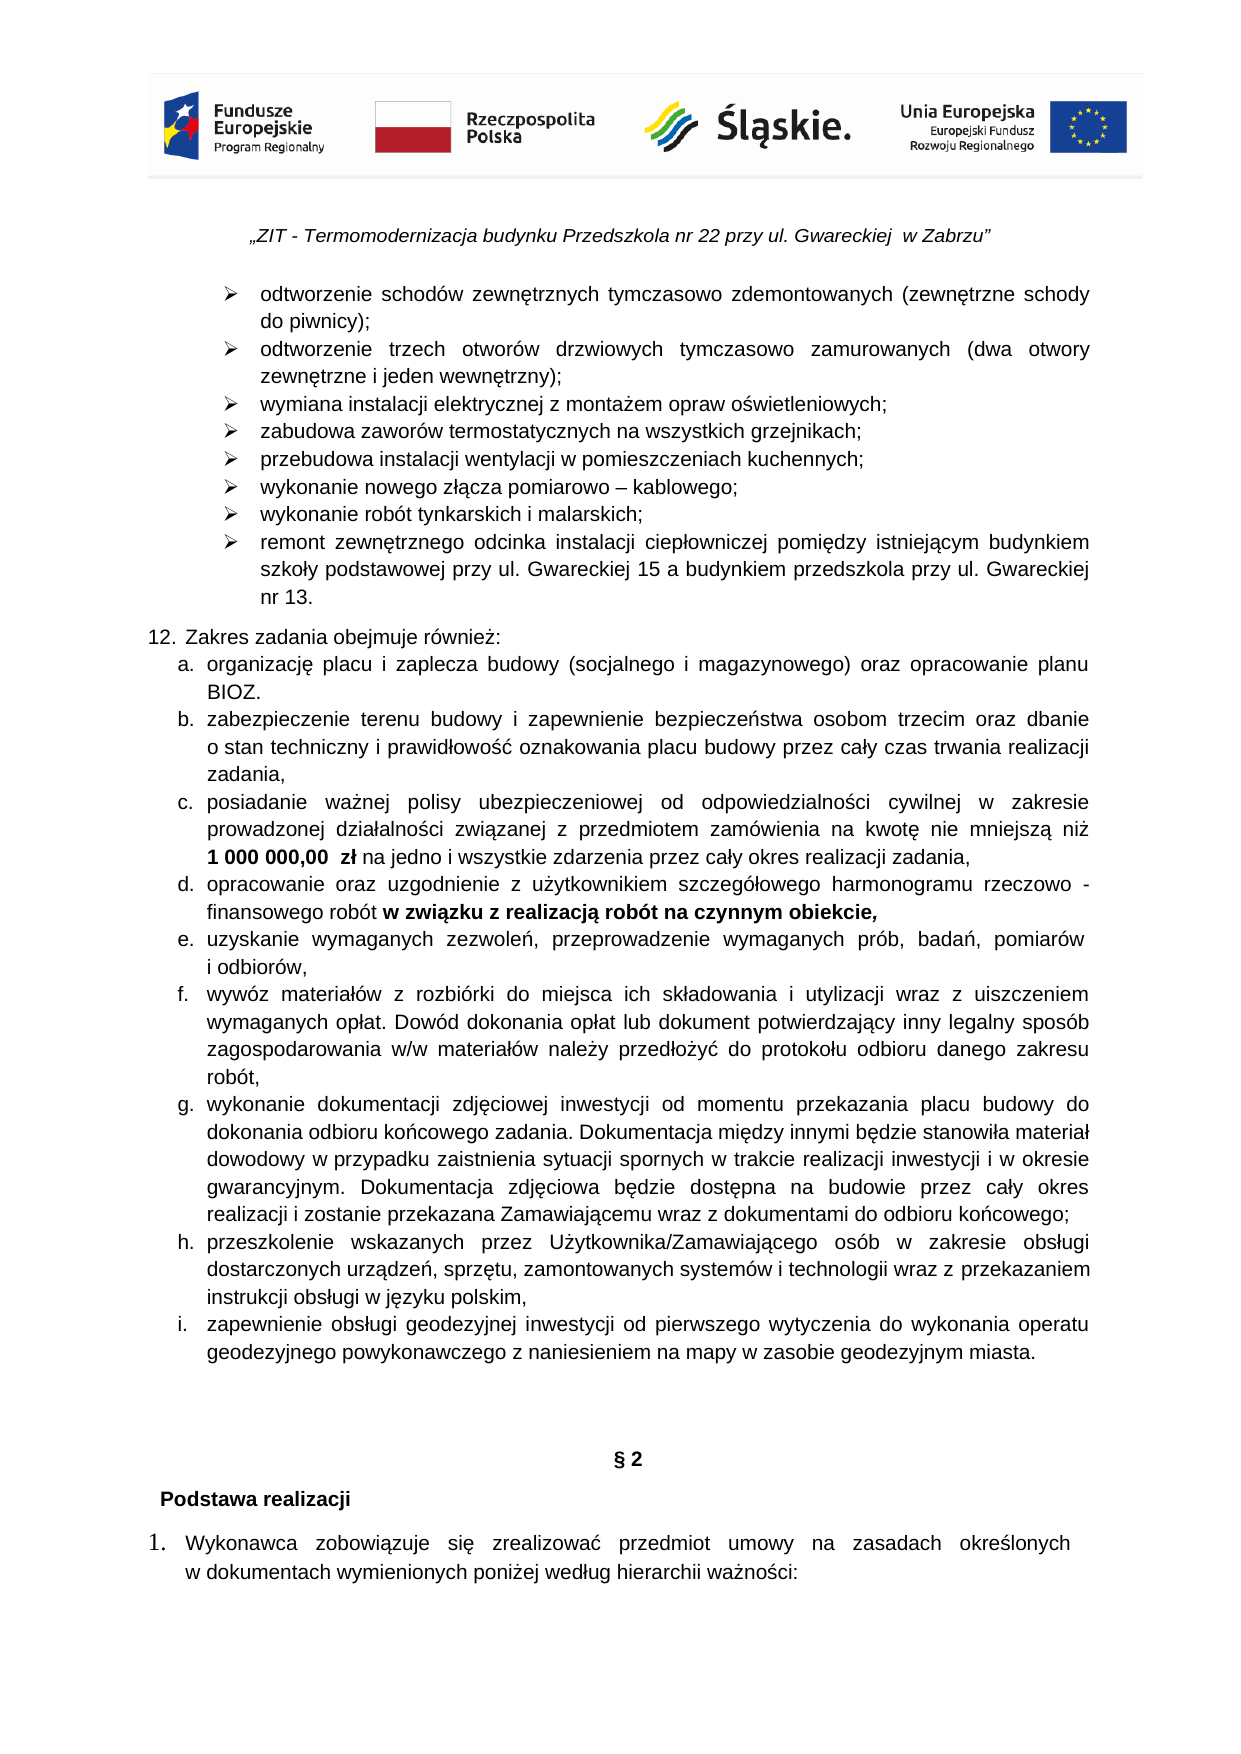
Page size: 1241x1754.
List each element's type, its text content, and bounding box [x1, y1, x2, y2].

text § 2 [166, 1447, 1090, 1471]
list uzyskanie wymaganych zezwoleń, przeprowadzenie wymaganych prób, badań, pomiarów i odbiorów, [177, 927, 1086, 979]
list zabudowa zaworów termostatycznych na wszystkich grzejnikach; [223, 419, 1090, 443]
list odtworzenie schodów zewnętrznych tymczasowo zdemontowanych (zewnętrzne schody do piwnicy); [223, 281, 1090, 333]
picture [147, 73, 1143, 179]
list Wykonawca zobowiązuje się zrealizować przedmiot umowy na zasadach określonych w dokumentach wymienionych poniżej według hierarchii ważności: [148, 1527, 1072, 1583]
list Zakres zadania obejmuje również: [148, 625, 1090, 649]
list zapewnienie obsługi geodezyjnej inwestycji od pierwszego wytyczenia do wykonania operatu geodezyjnego powykonawczego z naniesieniem na mapy w zasobie geodezyjnym miasta. [177, 1312, 1090, 1364]
list organizację placu i zaplecza budowy (socjalnego i magazynowego) oraz opracowanie planu BIOZ. [177, 652, 1090, 704]
list odtworzenie trzech otworów drzwiowych tymczasowo zamurowanych (dwa otwory zewnętrzne i jeden wewnętrzny); [223, 337, 1090, 388]
list przebudowa instalacji wentylacji w pomieszczeniach kuchennych; [223, 447, 1090, 471]
list wykonanie nowego złącza pomiarowo – kablowego; [223, 474, 1090, 498]
list opracowanie oraz uzgodnienie z użytkownikiem szczegółowego harmonogramu rzeczowo - finansowego robót w związku z realizacją robót na czynnym obiekcie, [177, 872, 1090, 924]
list wykonanie dokumentacji zdjęciowej inwestycji od momentu przekazania placu budowy do dokonania odbioru końcowego zadania. Dokumentacja między innymi będzie stanowiła materiał dowodowy w przypadku zaistnienia sytuacji spornych w trakcie realizacji inwestycji i w okresie gwarancyjnym. Dokumentacja zdjęciowa będzie dostępna na budowie przez cały okres realizacji i zostanie przekazana Zamawiającemu wraz z dokumentami do odbioru końcowego; [177, 1092, 1090, 1226]
list wykonanie robót tynkarskich i malarskich; [223, 502, 1090, 526]
list remont zewnętrznego odcinka instalacji ciepłowniczej pomiędzy istniejącym budynkiem szkoły podstawowej przy ul. Gwareckiej 15 a budynkiem przedszkola przy ul. Gwareckiej nr 13. [223, 530, 1090, 609]
list zabezpieczenie terenu budowy i zapewnienie bezpieczeństwa osobom trzecim oraz dbanie o stan techniczny i prawidłowość oznakowania placu budowy przez cały czas trwania realizacji zadania, [177, 707, 1090, 786]
list wymiana instalacji elektrycznej z montażem opraw oświetleniowych; [223, 392, 1090, 416]
list przeszkolenie wskazanych przez Użytkownika/Zamawiającego osób w zakresie obsługi dostarczonych urządzeń, sprzętu, zamontowanych systemów i technologii wraz z przekazaniem instrukcji obsługi w języku polskim, [177, 1230, 1090, 1309]
text Podstawa realizacji [160, 1487, 1071, 1511]
list wywóz materiałów z rozbiórki do miejsca ich składowania i utylizacji wraz z uiszczeniem wymaganych opłat. Dowód dokonania opłat lub dokument potwierdzający inny legalny sposób zagospodarowania w/w materiałów należy przedłożyć do protokołu odbioru danego zakresu robót, [177, 982, 1090, 1089]
list posiadanie ważnej polisy ubezpieczeniowej od odpowiedzialności cywilnej w zakresie prowadzonej działalności związanej z przedmiotem zamówienia na kwotę nie mniejszą niż 1 000 000,00 zł na jedno i wszystkie zdarzenia przez cały okres realizacji zadania, [177, 790, 1090, 869]
